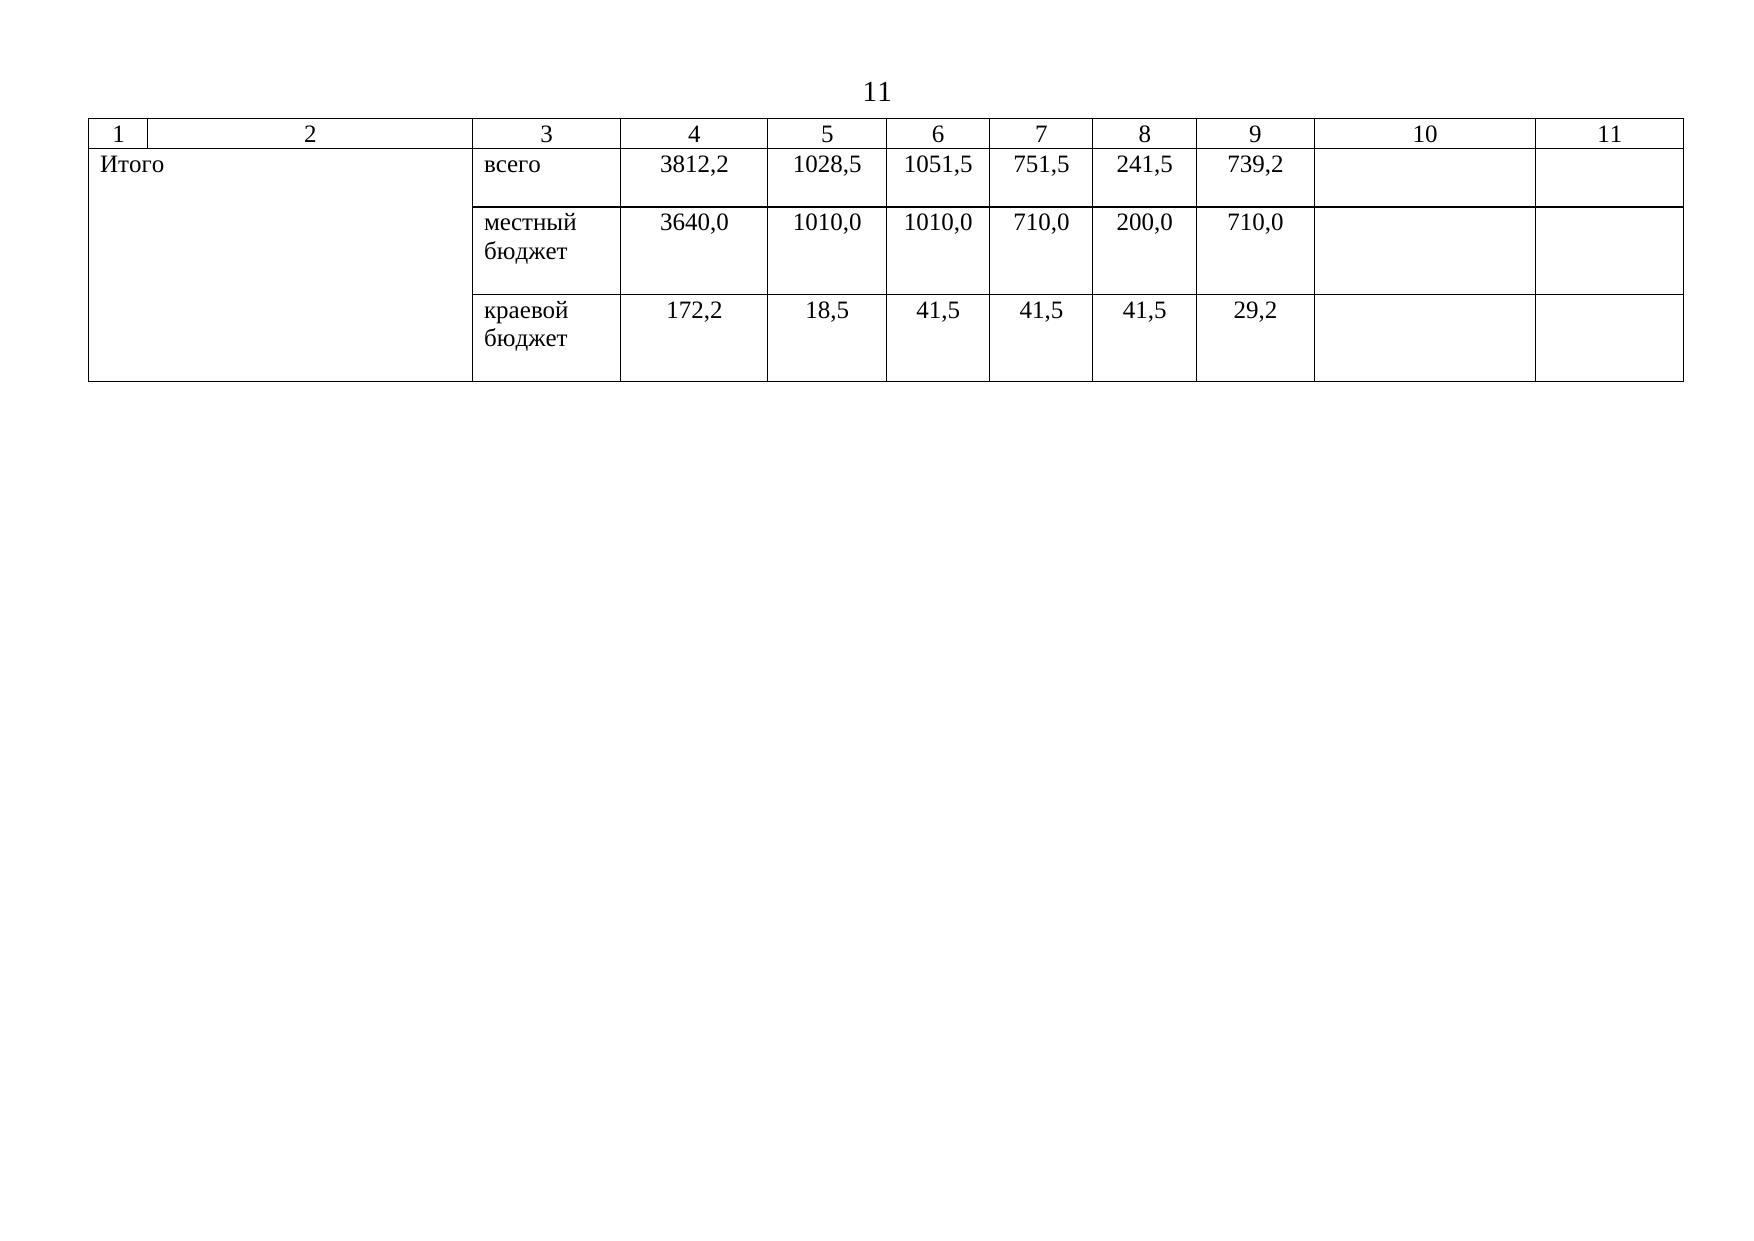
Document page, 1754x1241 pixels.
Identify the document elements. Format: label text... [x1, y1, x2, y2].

table_cell 3640,0 [621, 208, 767, 294]
table_cell [1315, 149, 1535, 206]
table_cell 3 [473, 119, 620, 148]
table_cell 710,0 [990, 208, 1092, 294]
table_cell краевой бюджет [473, 295, 620, 381]
table_cell 1 [89, 119, 147, 148]
table_cell 1028,5 [768, 149, 886, 206]
table_cell 172,2 [621, 295, 767, 381]
table_cell [1315, 208, 1535, 294]
table_cell [1536, 149, 1683, 206]
table_cell 3812,2 [621, 149, 767, 206]
table_cell 11 [1536, 119, 1683, 148]
table_cell 10 [1315, 119, 1535, 148]
table_cell 1051,5 [887, 149, 989, 206]
table_cell 2 [148, 119, 472, 148]
table_cell 41,5 [1093, 295, 1196, 381]
table_cell 7 [990, 119, 1092, 148]
table_cell 41,5 [990, 295, 1092, 381]
table_cell 6 [887, 119, 989, 148]
table_cell 710,0 [1197, 208, 1314, 294]
table_cell местный бюджет [473, 208, 620, 294]
table_cell [1315, 295, 1535, 381]
table_cell [1536, 208, 1683, 294]
table_cell 200,0 [1093, 208, 1196, 294]
table_cell Итого [89, 149, 472, 381]
table_cell 8 [1093, 119, 1196, 148]
table_cell всего [473, 149, 620, 206]
table_cell 18,5 [768, 295, 886, 381]
table_cell [1536, 295, 1683, 381]
table_cell 739,2 [1197, 149, 1314, 206]
table_cell 9 [1197, 119, 1314, 148]
table_cell 29,2 [1197, 295, 1314, 381]
table_cell 1010,0 [887, 208, 989, 294]
table_cell 5 [768, 119, 886, 148]
table_cell 751,5 [990, 149, 1092, 206]
table_cell 41,5 [887, 295, 989, 381]
table_cell 241,5 [1093, 149, 1196, 206]
table_cell 4 [621, 119, 767, 148]
table_cell 1010,0 [768, 208, 886, 294]
